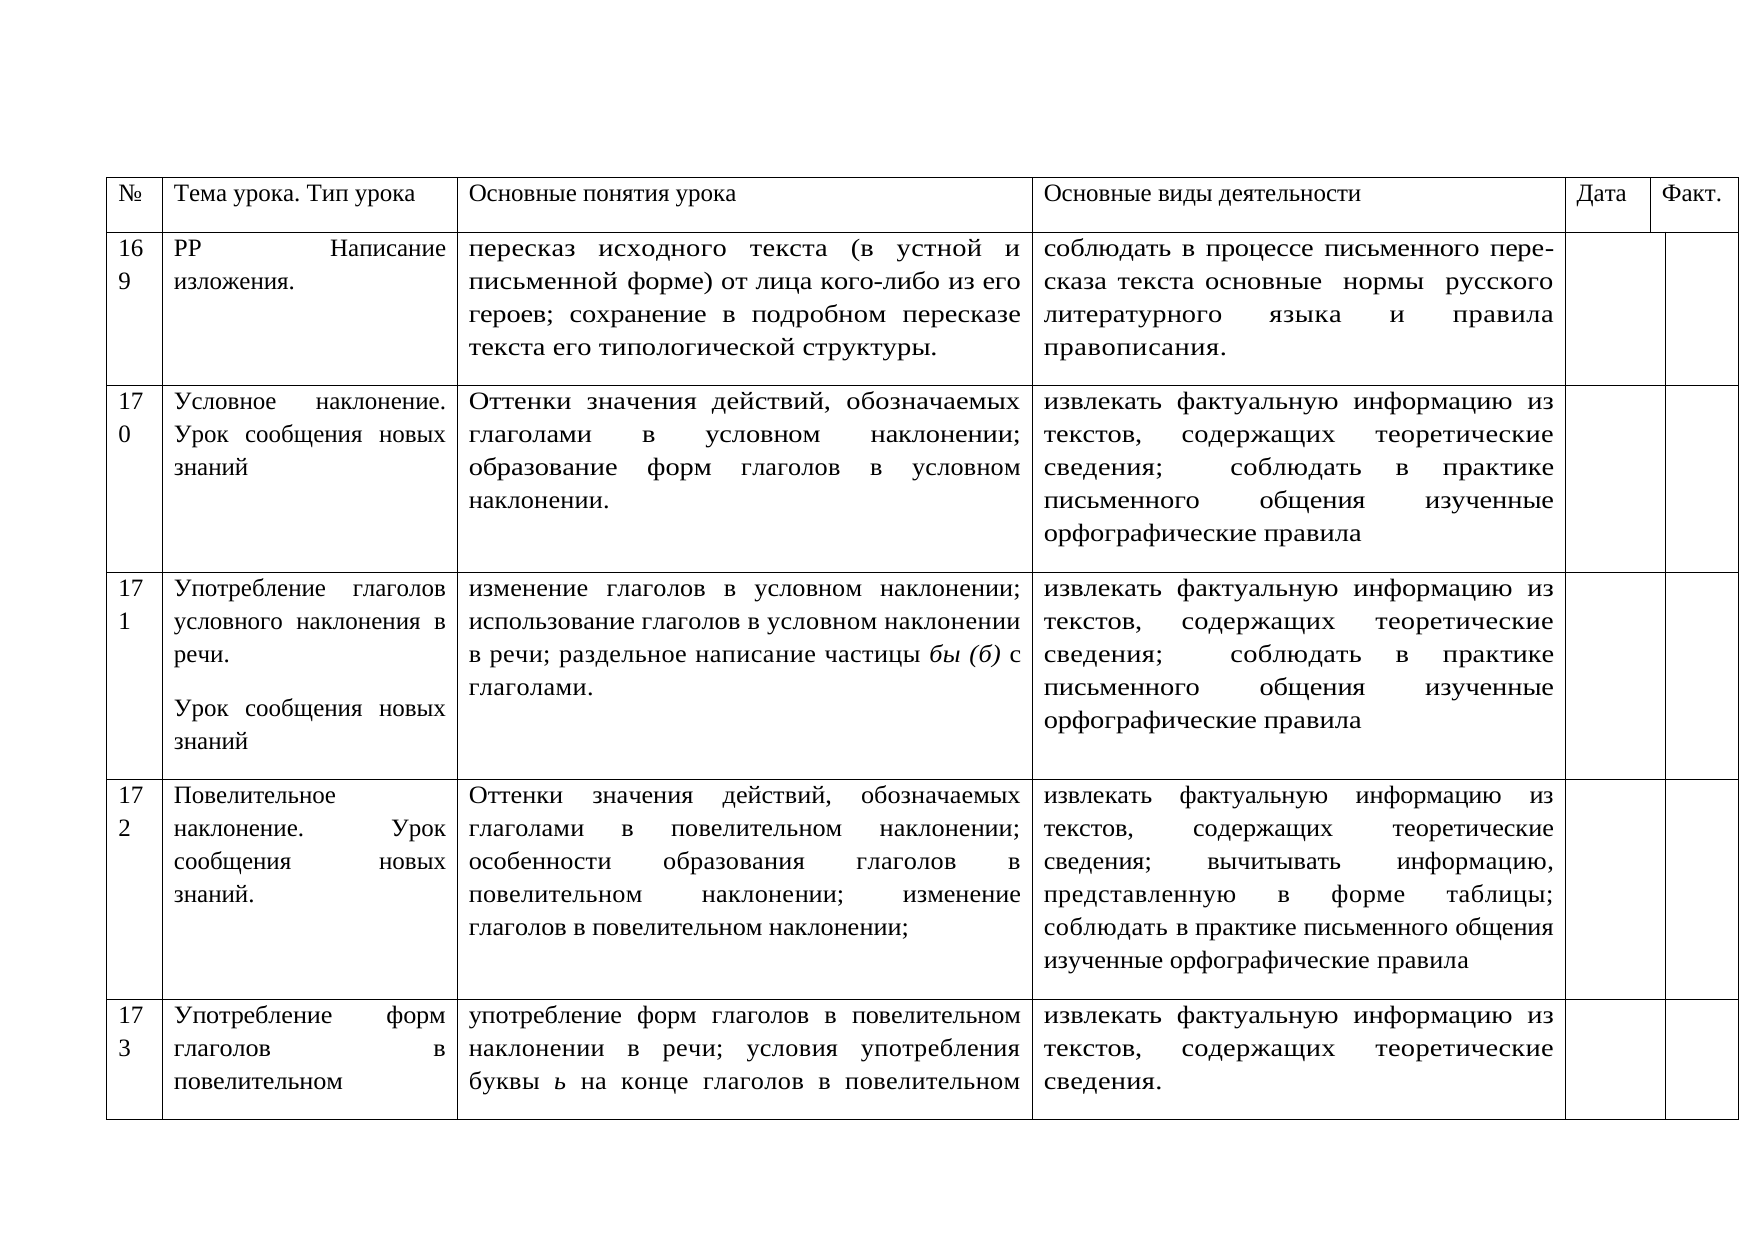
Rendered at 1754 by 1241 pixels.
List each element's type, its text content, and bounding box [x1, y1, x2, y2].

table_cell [458, 1000, 1032, 1119]
table_cell Повелительное наклонение. Урок сообщения новых знаний. [163, 780, 457, 999]
table_cell [1666, 1000, 1738, 1119]
table_cell 172 [107, 780, 162, 999]
table_cell РР Написание изложения. [163, 233, 457, 385]
table_cell [1566, 386, 1665, 572]
table_cell соблюдать в процессе письменного пересказа текста основные нормы русского литературного языка и правила правописания. [1033, 233, 1565, 385]
table_cell Условное наклонение. Урок сообщения новых знаний [163, 386, 457, 572]
table_cell извлекать фактуальную информацию из текстов, содержащих теоретические сведения; соблюдать в практике письменного общения изученные орфографические правила [1033, 573, 1565, 779]
table_cell [1566, 573, 1665, 779]
table_cell 169 [107, 233, 162, 385]
table_cell [1566, 233, 1665, 385]
table_cell 170 [107, 386, 162, 572]
table_header Основные виды деятельности [1033, 178, 1565, 232]
table_header Основные понятия урока [458, 178, 1032, 232]
table_cell [1566, 1000, 1665, 1119]
table_cell Оттенки значения действий, обозначаемых глаголами в повелительном наклонении; особенности образования глаголов в повелительном наклонении; изменение глаголов в повелительном наклонении; [458, 780, 1032, 999]
table_cell извлекать фактуальную информацию из текстов, содержащих теоретические сведения; соблюдать в практике письменного общения изученные орфографические правила [1033, 386, 1565, 572]
table_cell [1666, 780, 1738, 999]
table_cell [1033, 1000, 1565, 1119]
table_cell [1666, 233, 1738, 385]
table_cell Оттенки значения действий, обозначаемых глаголами в условном наклонении; образование форм глаголов в условном наклонении. [458, 386, 1032, 572]
table_cell 171 [107, 573, 162, 779]
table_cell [163, 1000, 457, 1119]
table_header Тема урока. Тип урока [163, 178, 457, 232]
table_header Дата [1566, 178, 1650, 232]
table_header Факт. [1651, 178, 1738, 232]
table_cell [1666, 386, 1738, 572]
table_header № [107, 178, 162, 232]
table_cell Употребление глаголов условного наклонения в речи. Урок сообщения новых знаний [163, 573, 457, 779]
table_cell извлекать фактуальную информацию из текстов, содержащих теоретические сведения; вычитывать информацию, представленную в форме таблицы; соблюдать в практике письменного общения изученные орфографические правила [1033, 780, 1565, 999]
table_cell [1666, 573, 1738, 779]
table_cell пересказ исходного текста (в устной и письменной форме) от лица кого-либо из его героев; сохранение в подробном пересказе текста его типологической структуры. [458, 233, 1032, 385]
table_cell [1566, 780, 1665, 999]
table_cell 173 [107, 1000, 162, 1119]
table_cell изменение глаголов в условном наклонении; использование глаголов в условном наклонении в речи; раздельное написание частицы бы (б) с глаголами. [458, 573, 1032, 779]
